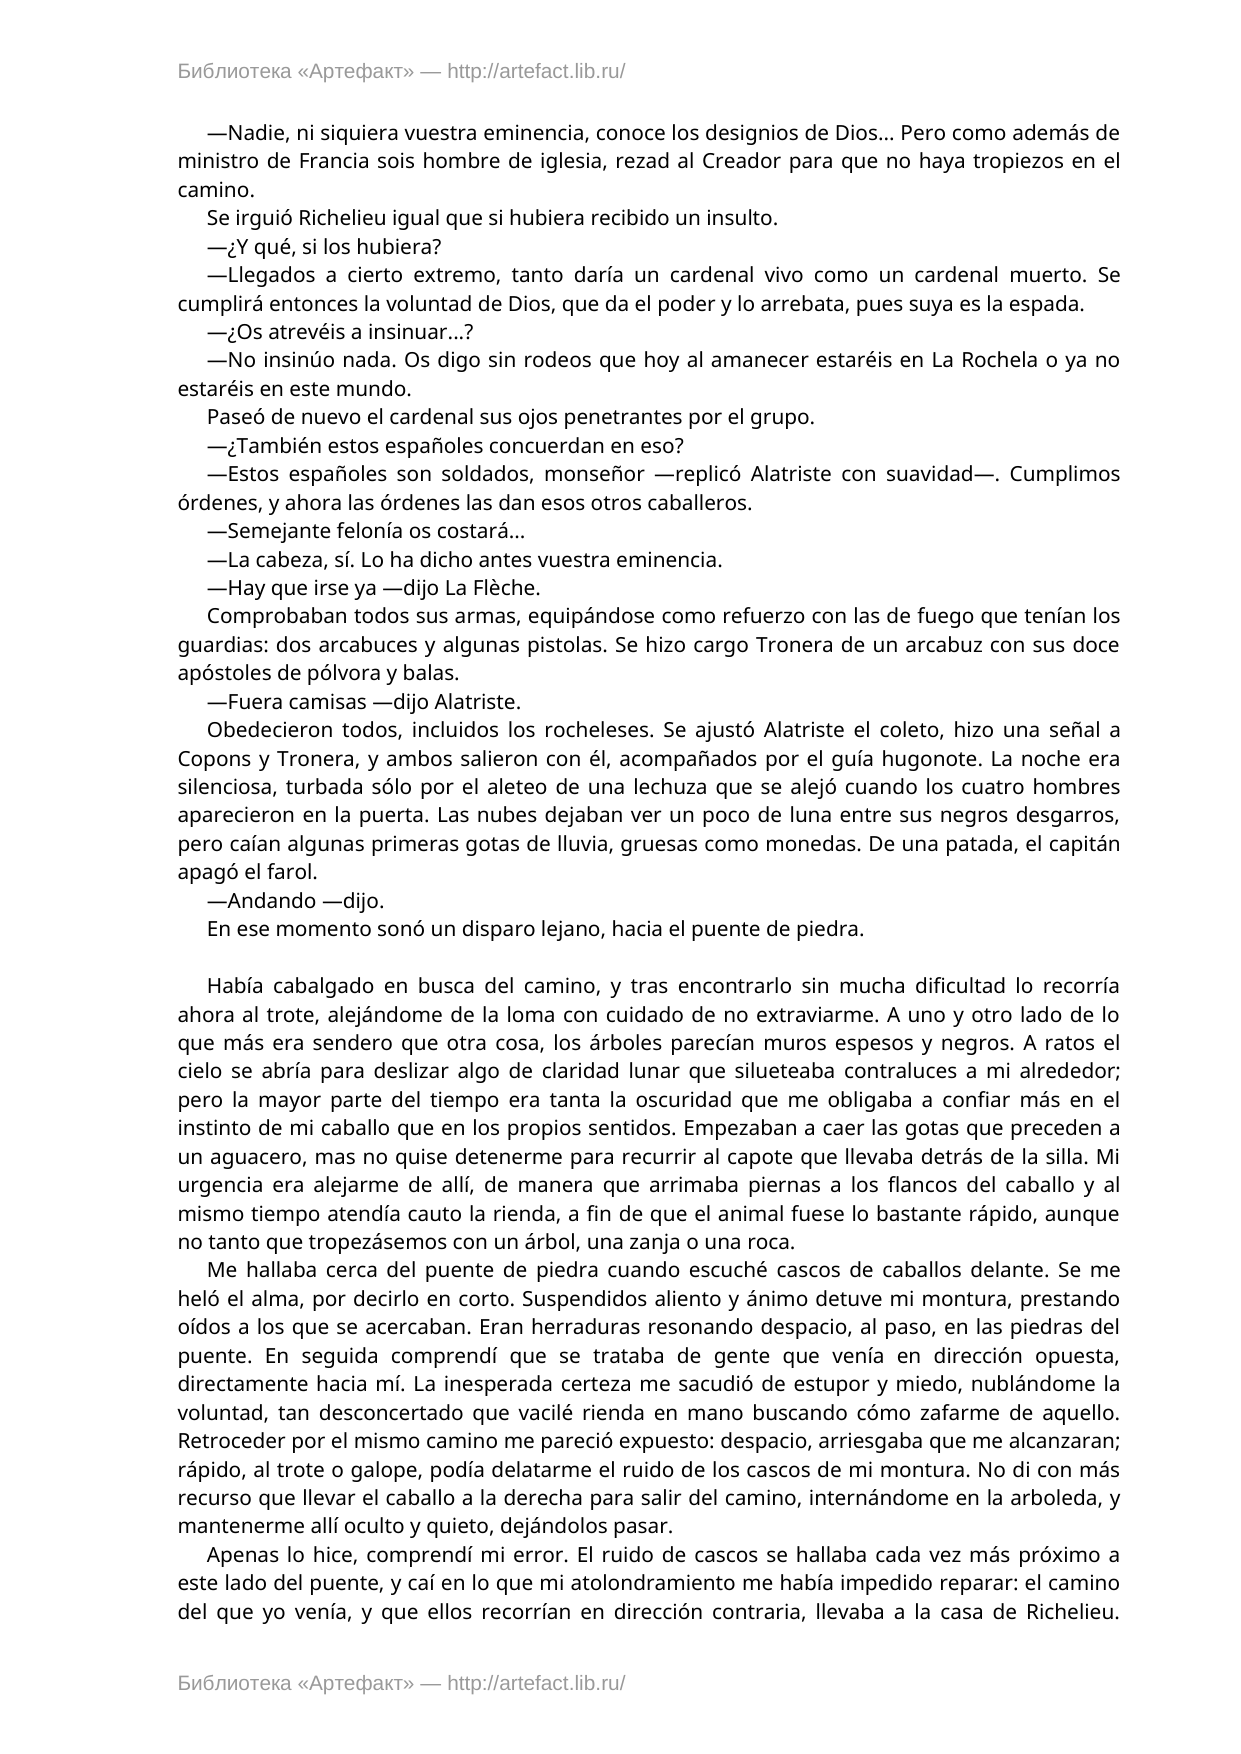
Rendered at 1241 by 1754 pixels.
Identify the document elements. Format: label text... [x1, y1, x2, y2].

text En ese momento sonó un disparo lejano, hacia el puente de piedra. [177, 914, 1122, 943]
text Obedecieron todos, incluidos los rocheleses. Se ajustó Alatriste el coleto, hizo una señal a Copons y Tronera, y ambos salieron con él, acompañados por el guía hugonote. La noche era silenciosa, turbada sólo por el aleteo de una lechuza que se alejó cuando los cuatro hombres aparecieron en la puerta. Las nubes dejaban ver un poco de luna entre sus negros desgarros, pero caían algunas primeras gotas de lluvia, gruesas como monedas. De una patada, el capitán apagó el farol. [177, 715, 1122, 886]
text —Semejante felonía os costará... [177, 516, 1122, 545]
text —¿También estos españoles concuerdan en eso? [177, 431, 1122, 459]
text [177, 1540, 1122, 1625]
text —¿Y qué, si los hubiera? [177, 232, 1122, 260]
text —Estos españoles son soldados, monseñor —replicó Alatriste con suavidad—. Cumplimos órdenes, y ahora las órdenes las dan esos otros caballeros. [177, 459, 1122, 516]
text Paseó de nuevo el cardenal sus ojos penetrantes por el grupo. [177, 402, 1122, 431]
text —Hay que irse ya —dijo La Flèche. [177, 573, 1122, 602]
text —¿Os atrevéis a insinuar...? [177, 317, 1122, 346]
text —La cabeza, sí. Lo ha dicho antes vuestra eminencia. [177, 545, 1122, 573]
text —Fuera camisas —dijo Alatriste. [177, 687, 1122, 715]
text —Nadie, ni siquiera vuestra eminencia, conoce los designios de Dios... Pero como además de ministro de Francia sois hombre de iglesia, rezad al Creador para que no haya tropiezos en el camino. [177, 118, 1122, 203]
text Había cabalgado en busca del camino, y tras encontrarlo sin mucha dificultad lo recorría ahora al trote, alejándome de la loma con cuidado de no extraviarme. A uno y otro lado de lo que más era sendero que otra cosa, los árboles parecían muros espesos y negros. A ratos el cielo se abría para deslizar algo de claridad lunar que silueteaba contraluces a mi alrededor; pero la mayor parte del tiempo era tanta la oscuridad que me obligaba a confiar más en el instinto de mi caballo que en los propios sentidos. Empezaban a caer las gotas que preceden a un aguacero, mas no quise detenerme para recurrir al capote que llevaba detrás de la silla. Mi urgencia era alejarme de allí, de manera que arrimaba piernas a los flancos del caballo y al mismo tiempo atendía cauto la rienda, a fin de que el animal fuese lo bastante rápido, aunque no tanto que tropezásemos con un árbol, una zanja o una roca. [177, 971, 1122, 1256]
text Se irguió Richelieu igual que si hubiera recibido un insulto. [177, 203, 1122, 232]
text —Andando —dijo. [177, 886, 1122, 914]
text —No insinúo nada. Os digo sin rodeos que hoy al amanecer estaréis en La Rochela o ya no estaréis en este mundo. [177, 346, 1122, 402]
text Comprobaban todos sus armas, equipándose como refuerzo con las de fuego que tenían los guardias: dos arcabuces y algunas pistolas. Se hizo cargo Tronera de un arcabuz con sus doce apóstoles de pólvora y balas. [177, 602, 1122, 687]
text Me hallaba cerca del puente de piedra cuando escuché cascos de caballos delante. Se me heló el alma, por decirlo en corto. Suspendidos aliento y ánimo detuve mi montura, prestando oídos a los que se acercaban. Eran herraduras resonando despacio, al paso, en las piedras del puente. En seguida comprendí que se trataba de gente que venía en dirección opuesta, directamente hacia mí. La inesperada certeza me sacudió de estupor y miedo, nublándome la voluntad, tan desconcertado que vacilé rienda en mano buscando cómo zafarme de aquello. Retroceder por el mismo camino me pareció expuesto: despacio, arriesgaba que me alcanzaran; rápido, al trote o galope, podía delatarme el ruido de los cascos de mi montura. No di con más recurso que llevar el caballo a la derecha para salir del camino, internándome en la arboleda, y mantenerme allí oculto y quieto, dejándolos pasar. [177, 1256, 1122, 1540]
text —Llegados a cierto extremo, tanto daría un cardenal vivo como un cardenal muerto. Se cumplirá entonces la voluntad de Dios, que da el poder y lo arrebata, pues suya es la espada. [177, 260, 1122, 317]
